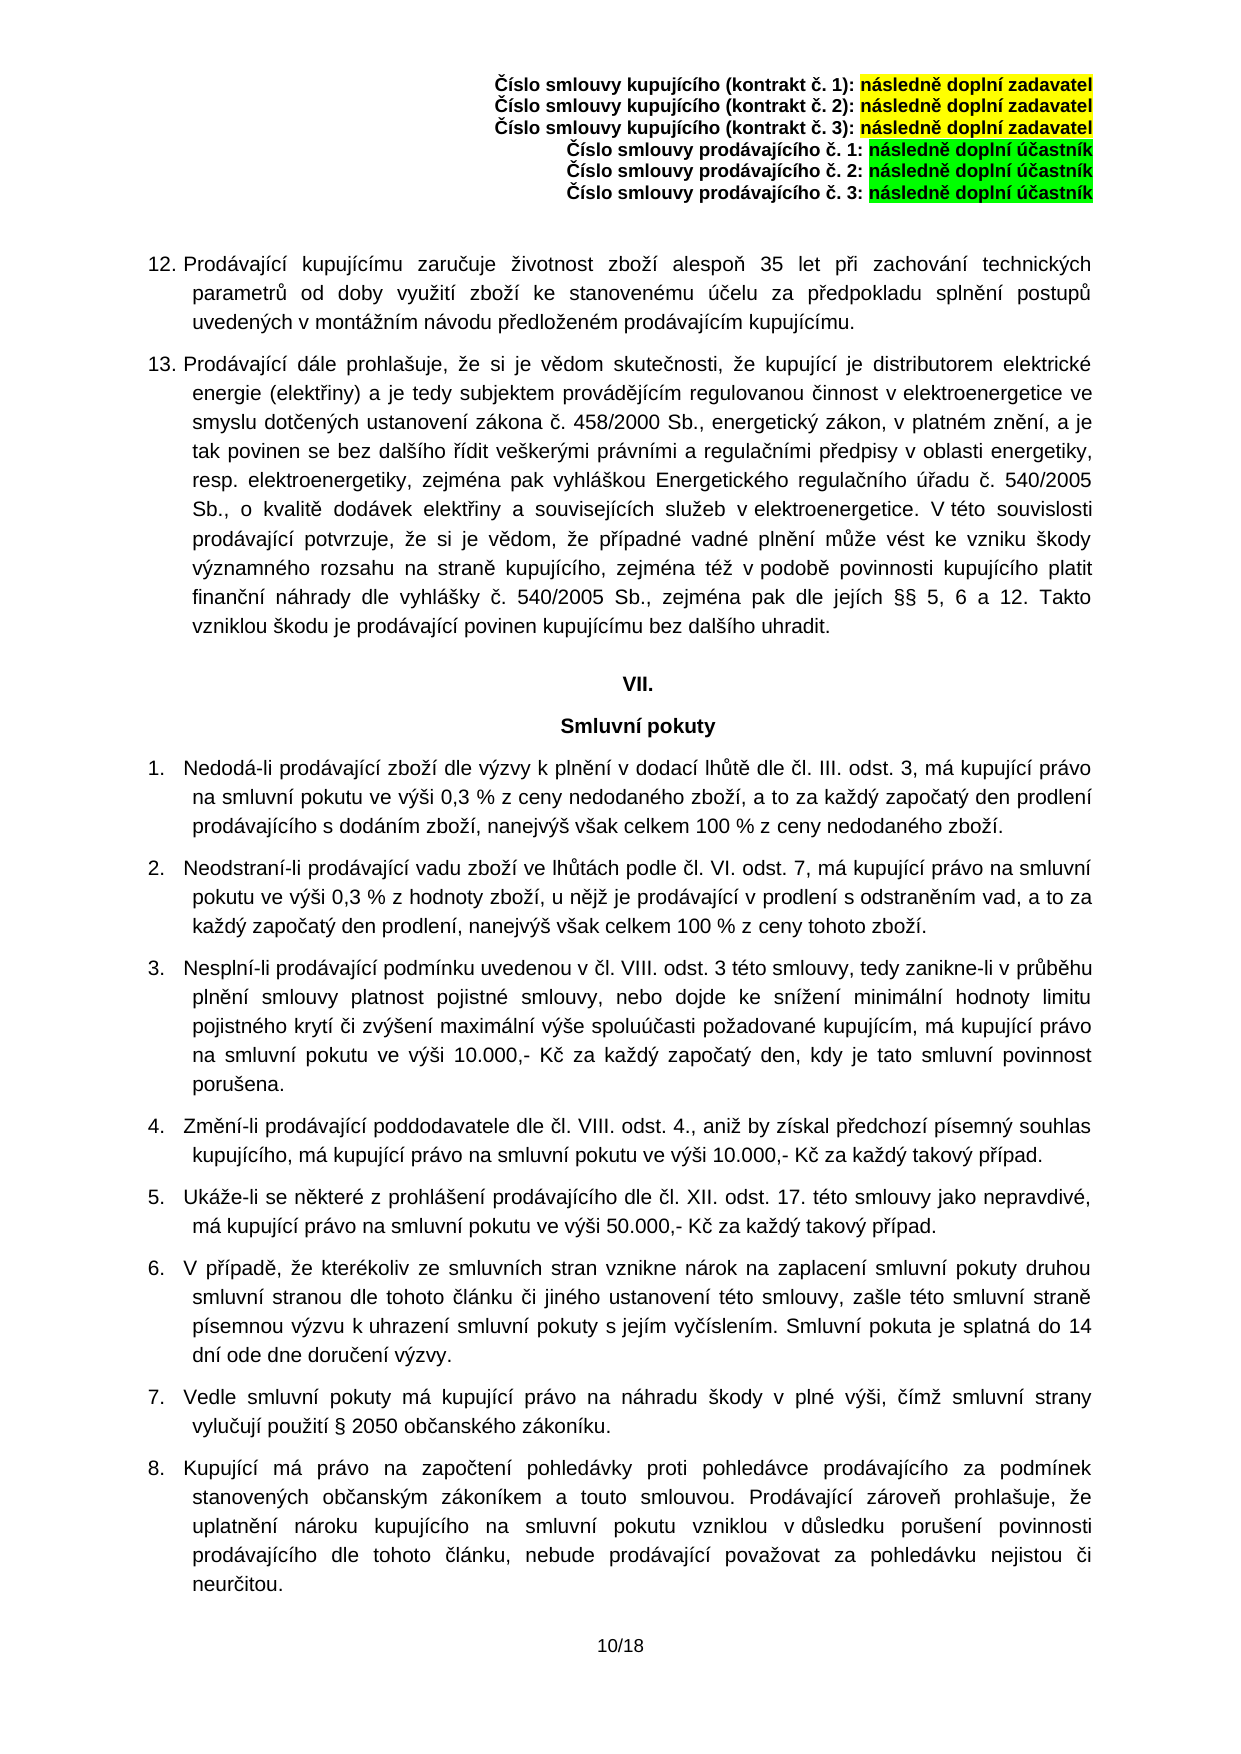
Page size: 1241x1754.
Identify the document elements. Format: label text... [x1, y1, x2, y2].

list V případě, že kterékoliv ze smluvních stran vznikne nárok na zaplacení smluvní pokuty druhou smluvní stranou dle tohoto článku či jiného ustanovení této smlouvy, zašle této smluvní straně písemnou výzvu k uhrazení smluvní pokuty s jejím vyčíslením. Smluvní pokuta je splatná do 14 dní ode dne doručení výzvy. [148, 1250, 1093, 1367]
text VII. [183, 667, 1093, 696]
list Vedle smluvní pokuty má kupující právo na náhradu škody v plné výši, čímž smluvní strany vylučují použití § 2050 občanského zákoníku. [148, 1379, 1093, 1438]
list Ukáže-li se některé z prohlášení prodávajícího dle čl. XII. odst. 17. této smlouvy jako nepravdivé, má kupující právo na smluvní pokutu ve výši 50.000,- Kč za každý takový případ. [148, 1179, 1093, 1238]
list Neodstraní-li prodávající vadu zboží ve lhůtách podle čl. VI. odst. 7, má kupující právo na smluvní pokutu ve výši 0,3 % z hodnoty zboží, u nějž je prodávající v prodlení s odstraněním vad, a to za každý započatý den prodlení, nanejvýš však celkem 100 % z ceny tohoto zboží. [148, 850, 1093, 938]
list Prodávající kupujícímu zaručuje životnost zboží alespoň 35 let při zachování technických parametrů od doby využití zboží ke stanovenému účelu za předpokladu splnění postupů uvedených v montážním návodu předloženém prodávajícím kupujícímu. [148, 246, 1093, 334]
list Nedodá-li prodávající zboží dle výzvy k plnění v dodací lhůtě dle čl. III. odst. 3, má kupující právo na smluvní pokutu ve výši 0,3 % z ceny nedodaného zboží, a to za každý započatý den prodlení prodávajícího s dodáním zboží, nanejvýš však celkem 100 % z ceny nedodaného zboží. [148, 750, 1093, 838]
list Prodávající dále prohlašuje, že si je vědom skutečnosti, že kupující je distributorem elektrické energie (elektřiny) a je tedy subjektem provádějícím regulovanou činnost v elektroenergetice ve smyslu dotčených ustanovení zákona č. 458/2000 Sb., energetický zákon, v platném znění, a je tak povinen se bez dalšího řídit veškerými právními a regulačními předpisy v oblasti energetiky, resp. elektroenergetiky, zejména pak vyhláškou Energetického regulačního úřadu č. 540/2005 Sb., o kvalitě dodávek elektřiny a souvisejících služeb v elektroenergetice. V této souvislosti prodávající potvrzuje, že si je vědom, že případné vadné plnění může vést ke vzniku škody významného rozsahu na straně kupujícího, zejména též v podobě povinnosti kupujícího platit finanční náhrady dle vyhlášky č. 540/2005 Sb., zejména pak dle jejích §§ 5, 6 a 12. Takto vzniklou škodu je prodávající povinen kupujícímu bez dalšího uhradit. [148, 346, 1093, 638]
text Smluvní pokuty [183, 709, 1093, 738]
list Nesplní-li prodávající podmínku uvedenou v čl. VIII. odst. 3 této smlouvy, tedy zanikne-li v průběhu plnění smlouvy platnost pojistné smlouvy, nebo dojde ke snížení minimální hodnoty limitu pojistného krytí či zvýšení maximální výše spoluúčasti požadované kupujícím, má kupující právo na smluvní pokutu ve výši 10.000,- Kč za každý započatý den, kdy je tato smluvní povinnost porušena. [148, 950, 1093, 1096]
list Kupující má právo na započtení pohledávky proti pohledávce prodávajícího za podmínek stanovených občanským zákoníkem a touto smlouvou. Prodávající zároveň prohlašuje, že uplatnění nároku kupujícího na smluvní pokutu vzniklou v důsledku porušení povinnosti prodávajícího dle tohoto článku, nebude prodávající považovat za pohledávku nejistou či neurčitou. [148, 1450, 1093, 1596]
list Změní-li prodávající poddodavatele dle čl. VIII. odst. 4., aniž by získal předchozí písemný souhlas kupujícího, má kupující právo na smluvní pokutu ve výši 10.000,- Kč za každý takový případ. [148, 1109, 1093, 1167]
